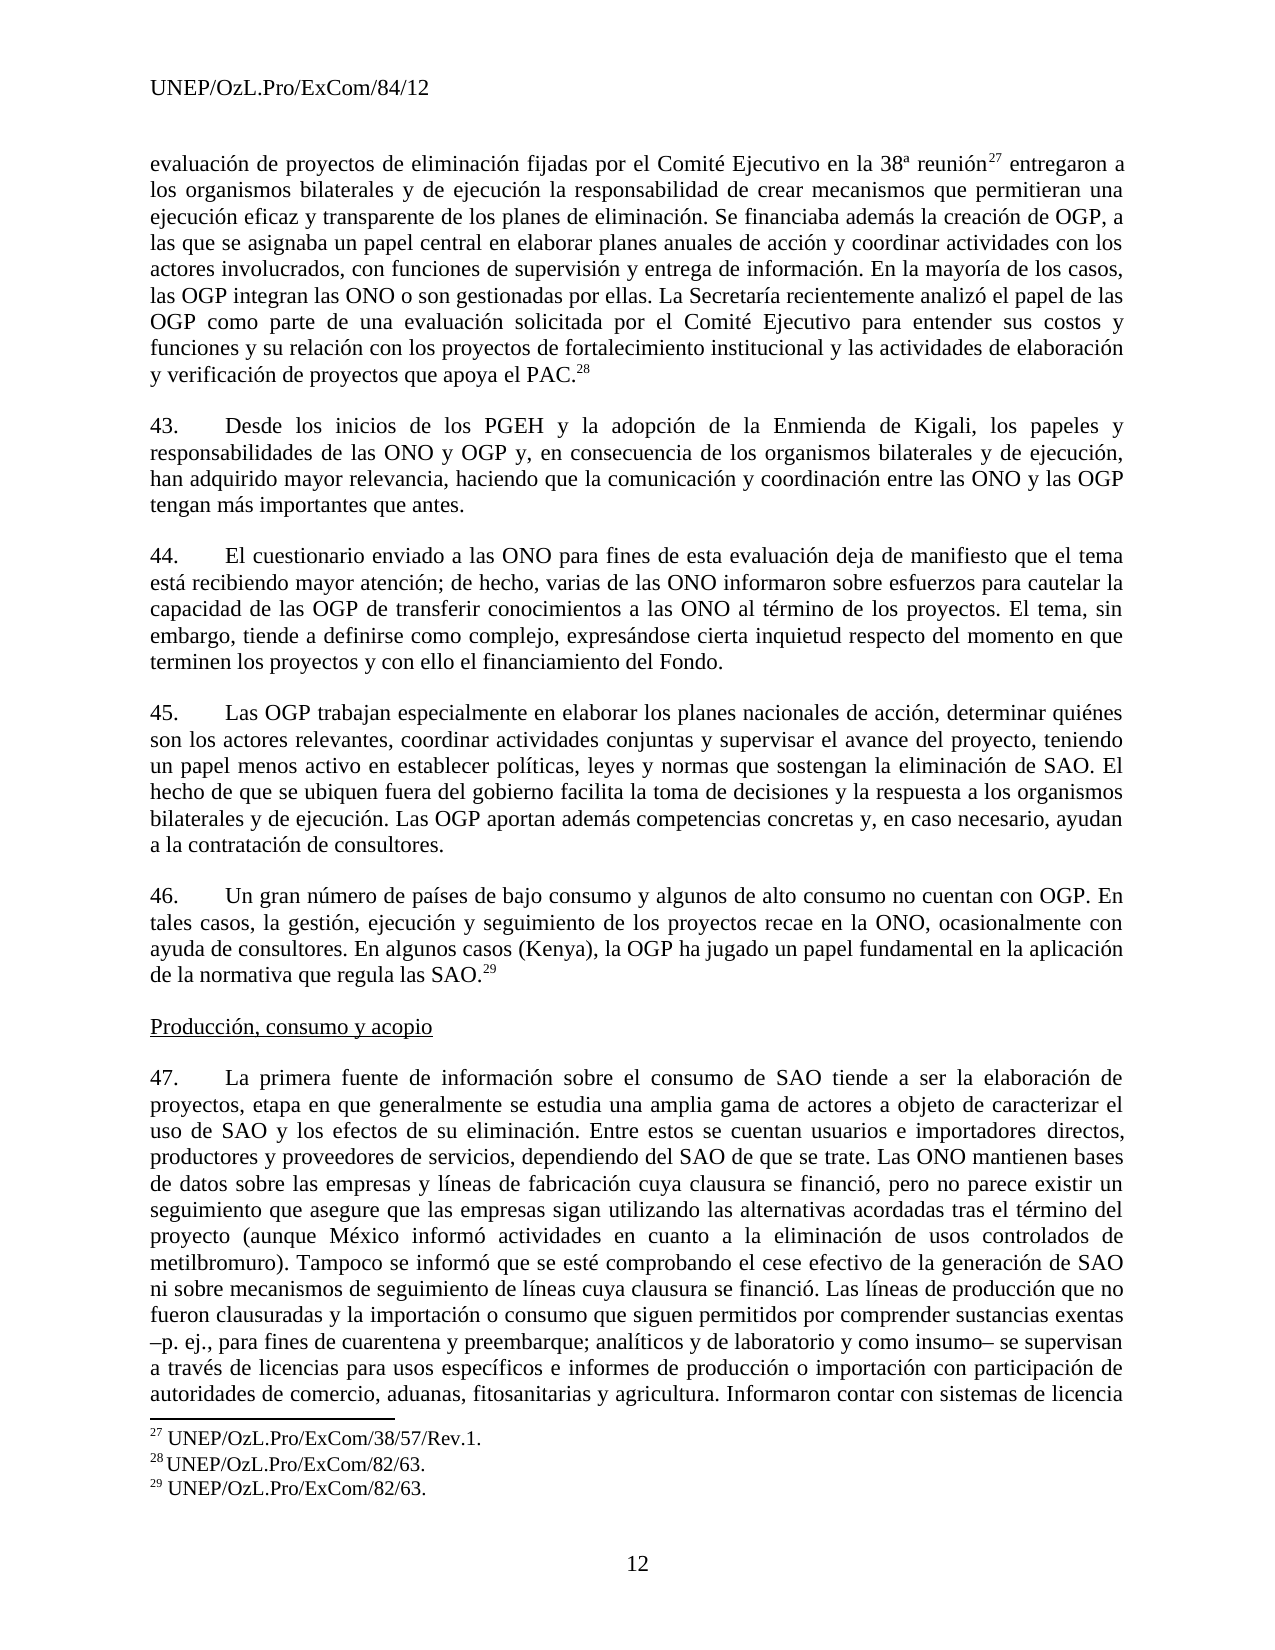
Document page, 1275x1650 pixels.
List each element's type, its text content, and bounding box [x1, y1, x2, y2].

list Las OGP trabajan especialmente en elaborar los planes nacionales de acción, determinar quiénes son los actores relevantes, coordinar actividades conjuntas y supervisar el avance del proyecto, teniendo un papel menos activo en establecer políticas, leyes y normas que sostengan la eliminación de SAO. El hecho de que se ubiquen fuera del gobierno facilita la toma de decisiones y la respuesta a los organismos bilaterales y de ejecución. Las OGP aportan además competencias concretas y, en caso necesario, ayudan a la contratación de consultores. [150, 699, 1125, 857]
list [150, 1064, 1125, 1407]
list Desde los inicios de los PGEH y la adopción de la Enmienda de Kigali, los papeles y responsabilidades de las ONO y OGP y, en consecuencia de los organismos bilaterales y de ejecución, han adquirido mayor relevancia, haciendo que la comunicación y coordinación entre las ONO y las OGP tengan más importantes que antes. [150, 412, 1125, 518]
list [150, 150, 1125, 387]
list Un gran número de países de bajo consumo y algunos de alto consumo no cuentan con OGP. En tales casos, la gestión, ejecución y seguimiento de los proyectos recae en la ONO, ocasionalmente con ayuda de consultores. En algunos casos (Kenya), la OGP ha jugado un papel fundamental en la aplicación de la normativa que regula las SAO. [150, 882, 1125, 988]
list El cuestionario enviado a las ONO para fines de esta evaluación deja de manifiesto que el tema está recibiendo mayor atención; de hecho, varias de las ONO informaron sobre esfuerzos para cautelar la capacidad de las OGP de transferir conocimientos a las ONO al término de los proyectos. El tema, sin embargo, tiende a definirse como complejo, expresándose cierta inquietud respecto del momento en que terminen los proyectos y con ello el financiamiento del Fondo. [150, 543, 1125, 674]
text Producción, consumo y acopio [150, 1013, 1125, 1039]
